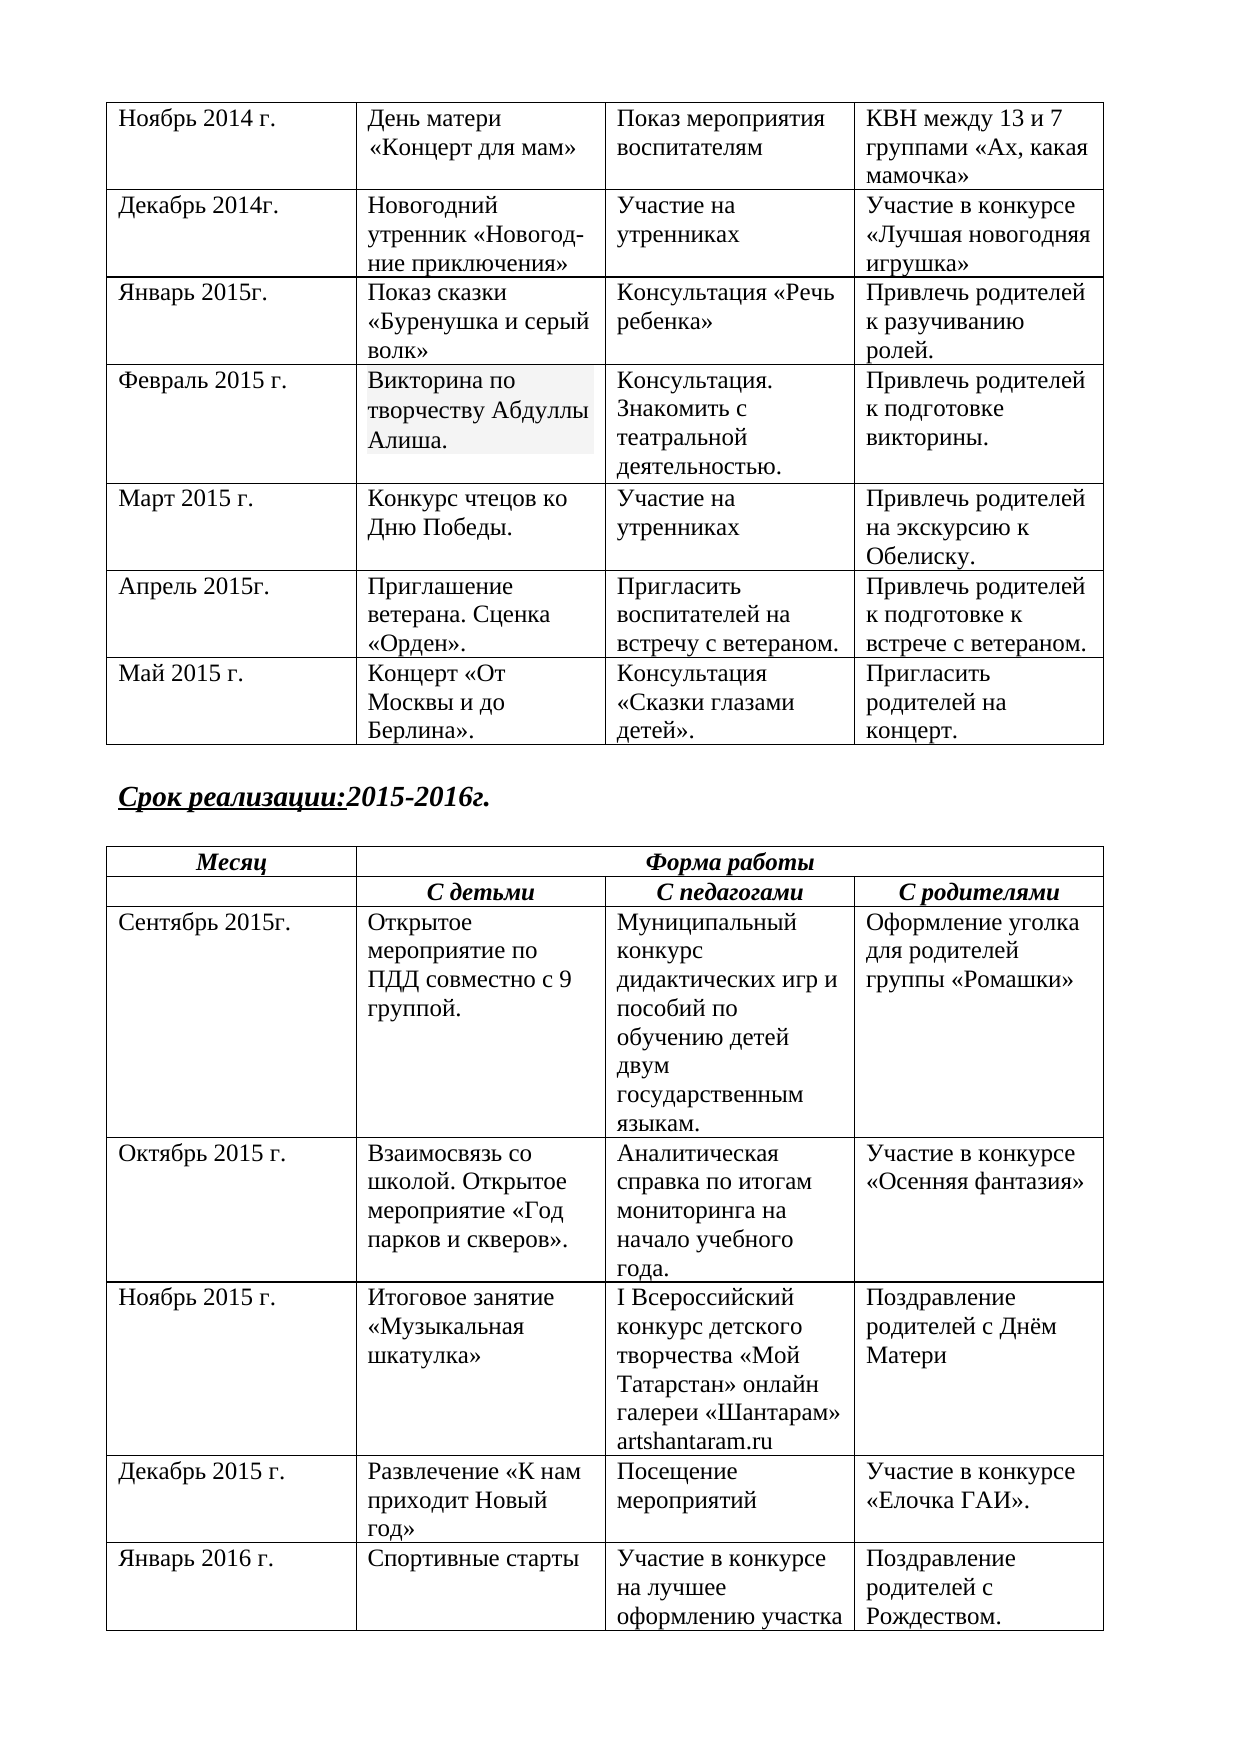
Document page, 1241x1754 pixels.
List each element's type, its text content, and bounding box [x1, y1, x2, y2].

table_cell I Всероссийский конкурс детского творчества «Мой Татарстан» онлайн галереи «Шантарам» artshantaram.ru [606, 1283, 854, 1455]
table_cell Февраль 2015 г. [107, 365, 356, 482]
table_cell Конкурс чтецов ко Дню Победы. [357, 484, 605, 570]
table_cell Привлечь родителей к подготовке викторины. [855, 365, 1103, 482]
table_cell Участие в конкурсе «Осенняя фантазия» [855, 1138, 1103, 1281]
table_cell Май 2015 г. [107, 658, 356, 744]
table_cell Участие в конкурсе «Елочка ГАИ». [855, 1456, 1103, 1542]
table_cell Новогодний утренник «Новогод-ние приключения» [357, 190, 605, 276]
table_cell Поздравление родителей с Рождеством. [855, 1543, 1103, 1629]
table_cell КВН между 13 и 7 группами «Ах, какая мамочка» [855, 103, 1103, 189]
table_cell Ноябрь 2014 г. [107, 103, 356, 189]
table_cell Консультация «Речь ребенка» [606, 278, 854, 364]
table_cell Январь 2015г. [107, 278, 356, 364]
table_cell С детьми [357, 877, 605, 906]
table_cell Взаимосвязь со школой. Открытое мероприятие «Год парков и скверов». [357, 1138, 605, 1281]
table_cell Открытое мероприятие по ПДД совместно с 9 группой. [357, 907, 605, 1137]
table_cell Пригласить воспитателей на встречу с ветераном. [606, 571, 854, 657]
table_cell [107, 877, 356, 906]
table_cell Развлечение «К нам приходит Новый год» [357, 1456, 605, 1542]
table_cell Поздравление родителей с Днём Матери [855, 1283, 1103, 1455]
table_cell Консультация «Сказки глазами детей». [606, 658, 854, 744]
table_cell Октябрь 2015 г. [107, 1138, 356, 1281]
table_cell Приглашение ветерана. Сценка «Орден». [357, 571, 605, 657]
table_cell Привлечь родителей на экскурсию к Обелиску. [855, 484, 1103, 570]
table_cell Участие на утренниках [606, 190, 854, 276]
table_cell Викторина по творчеству Абдуллы Алиша. [357, 365, 605, 482]
table_cell День матери «Концерт для мам» [357, 103, 605, 189]
table_header Месяц [107, 847, 356, 876]
table_cell Посещение мероприятий [606, 1456, 854, 1542]
table_cell Пригласить родителей на концерт. [855, 658, 1103, 744]
table_cell Консультация. Знакомить с театральной деятельностью. [606, 365, 854, 482]
table_cell Декабрь 2014г. [107, 190, 356, 276]
table_cell Привлечь родителей к подготовке к встрече с ветераном. [855, 571, 1103, 657]
table_cell Показ мероприятия воспитателям [606, 103, 854, 189]
table_cell Декабрь 2015 г. [107, 1456, 356, 1542]
table_cell Показ сказки «Буренушка и серый волк» [429, 278, 605, 364]
table_cell Сентябрь 2015г. [107, 907, 356, 1137]
table_header Форма работы [357, 847, 1103, 876]
table_cell С педагогами [606, 877, 854, 906]
text Срок реализации:2015-2016г. [118, 779, 1152, 812]
table_cell Привлечь родителей к разучиванию ролей. [855, 278, 1103, 364]
table_cell Оформление уголка для родителей группы «Ромашки» [855, 907, 1103, 1137]
table_cell Концерт «От Москвы и до Берлина». [357, 658, 605, 744]
table_cell Участие в конкурсе «Лучшая новогодняя игрушка» [855, 190, 1103, 276]
table_cell Итоговое занятие «Музыкальная шкатулка» [357, 1283, 605, 1455]
table_cell Апрель 2015г. [107, 571, 356, 657]
table_cell Участие на утренниках [606, 484, 854, 570]
table_cell Аналитическая справка по итогам мониторинга на начало учебного года. [606, 1138, 854, 1281]
table_cell Январь 2016 г. [107, 1543, 356, 1629]
table_cell Ноябрь 2015 г. [107, 1283, 356, 1455]
table_cell Спортивные старты [357, 1543, 605, 1629]
table_cell Муниципальный конкурс дидактических игр и пособий по обучению детей двум государственным языкам. [606, 907, 854, 1137]
table_cell Март 2015 г. [107, 484, 356, 570]
table_cell Участие в конкурсе на лучшее оформлению участка [606, 1543, 854, 1629]
table_cell С родителями [855, 877, 1103, 906]
